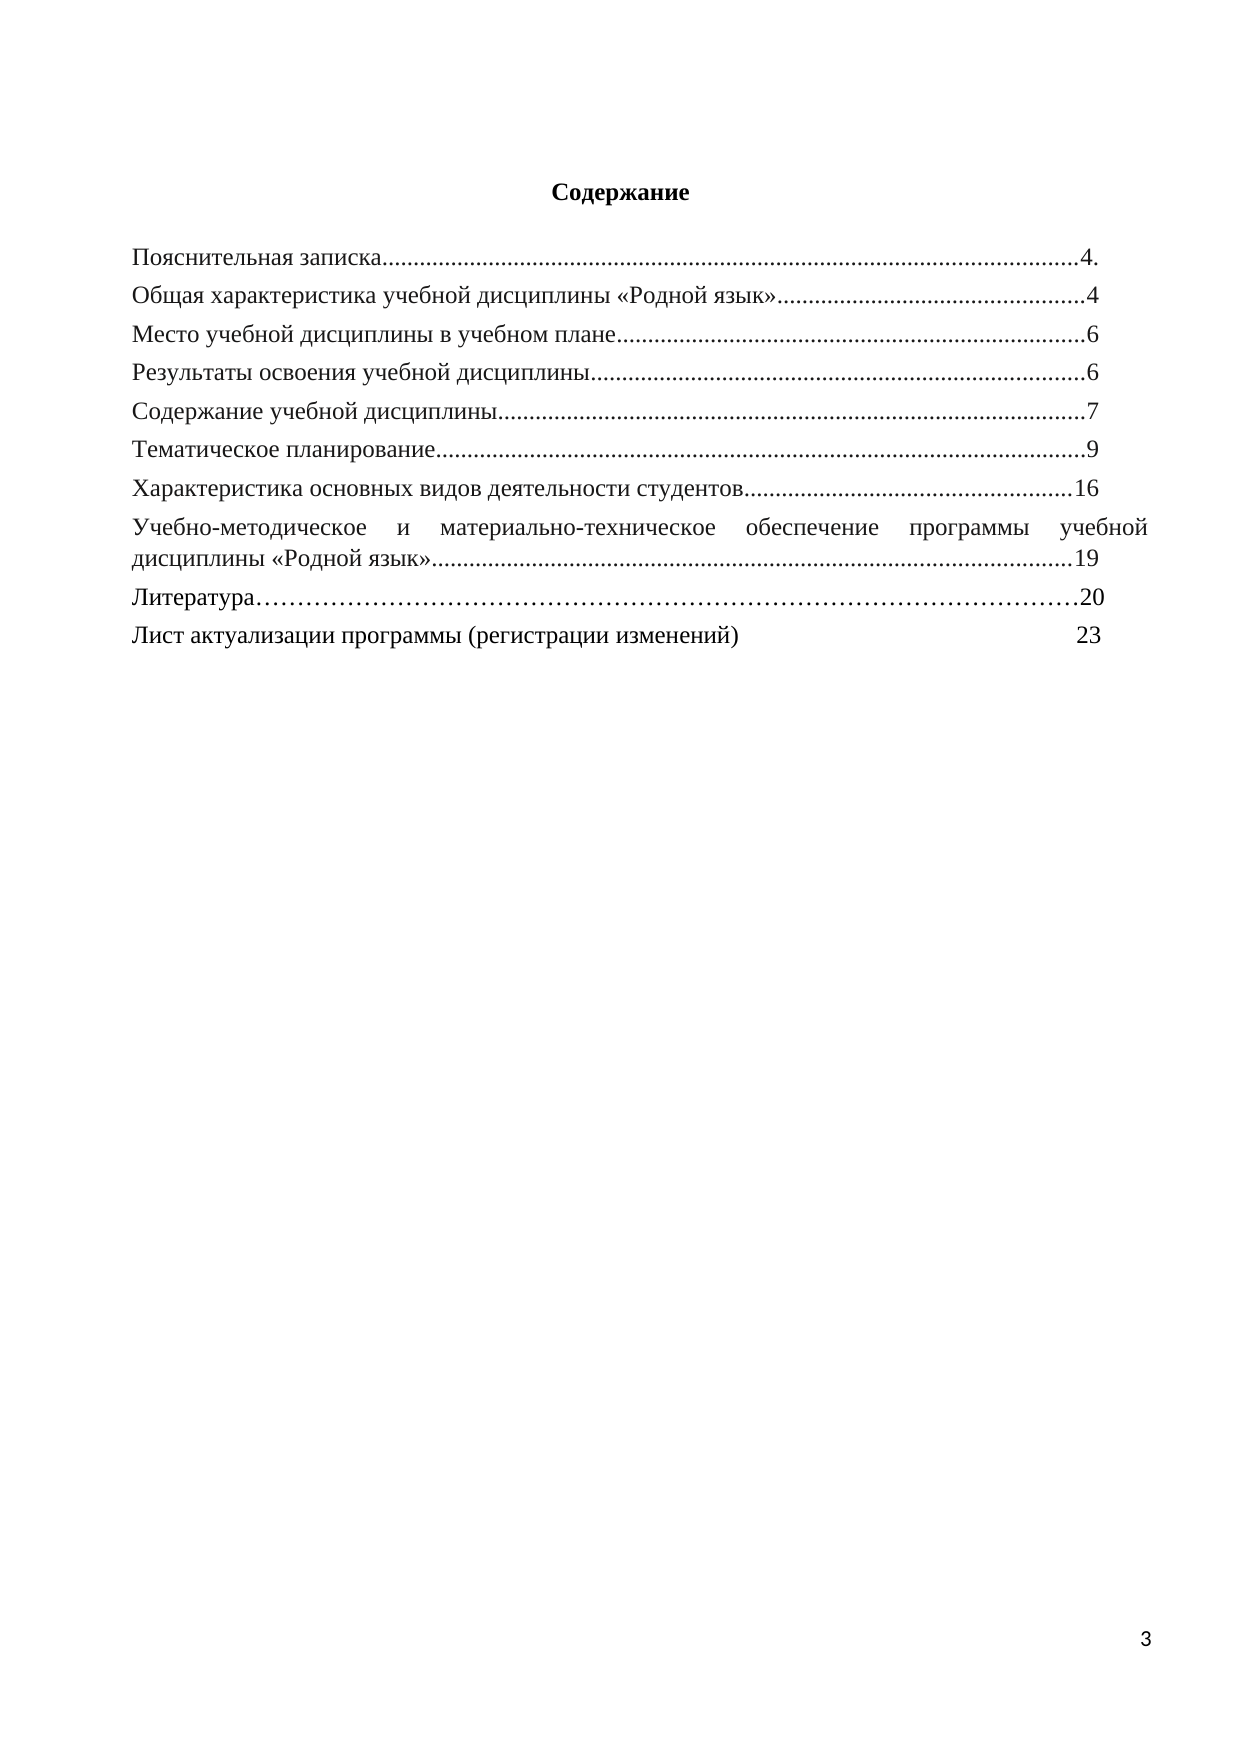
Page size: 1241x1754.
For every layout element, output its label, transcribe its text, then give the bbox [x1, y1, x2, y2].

subtitle Содержание [97, 177, 1144, 205]
